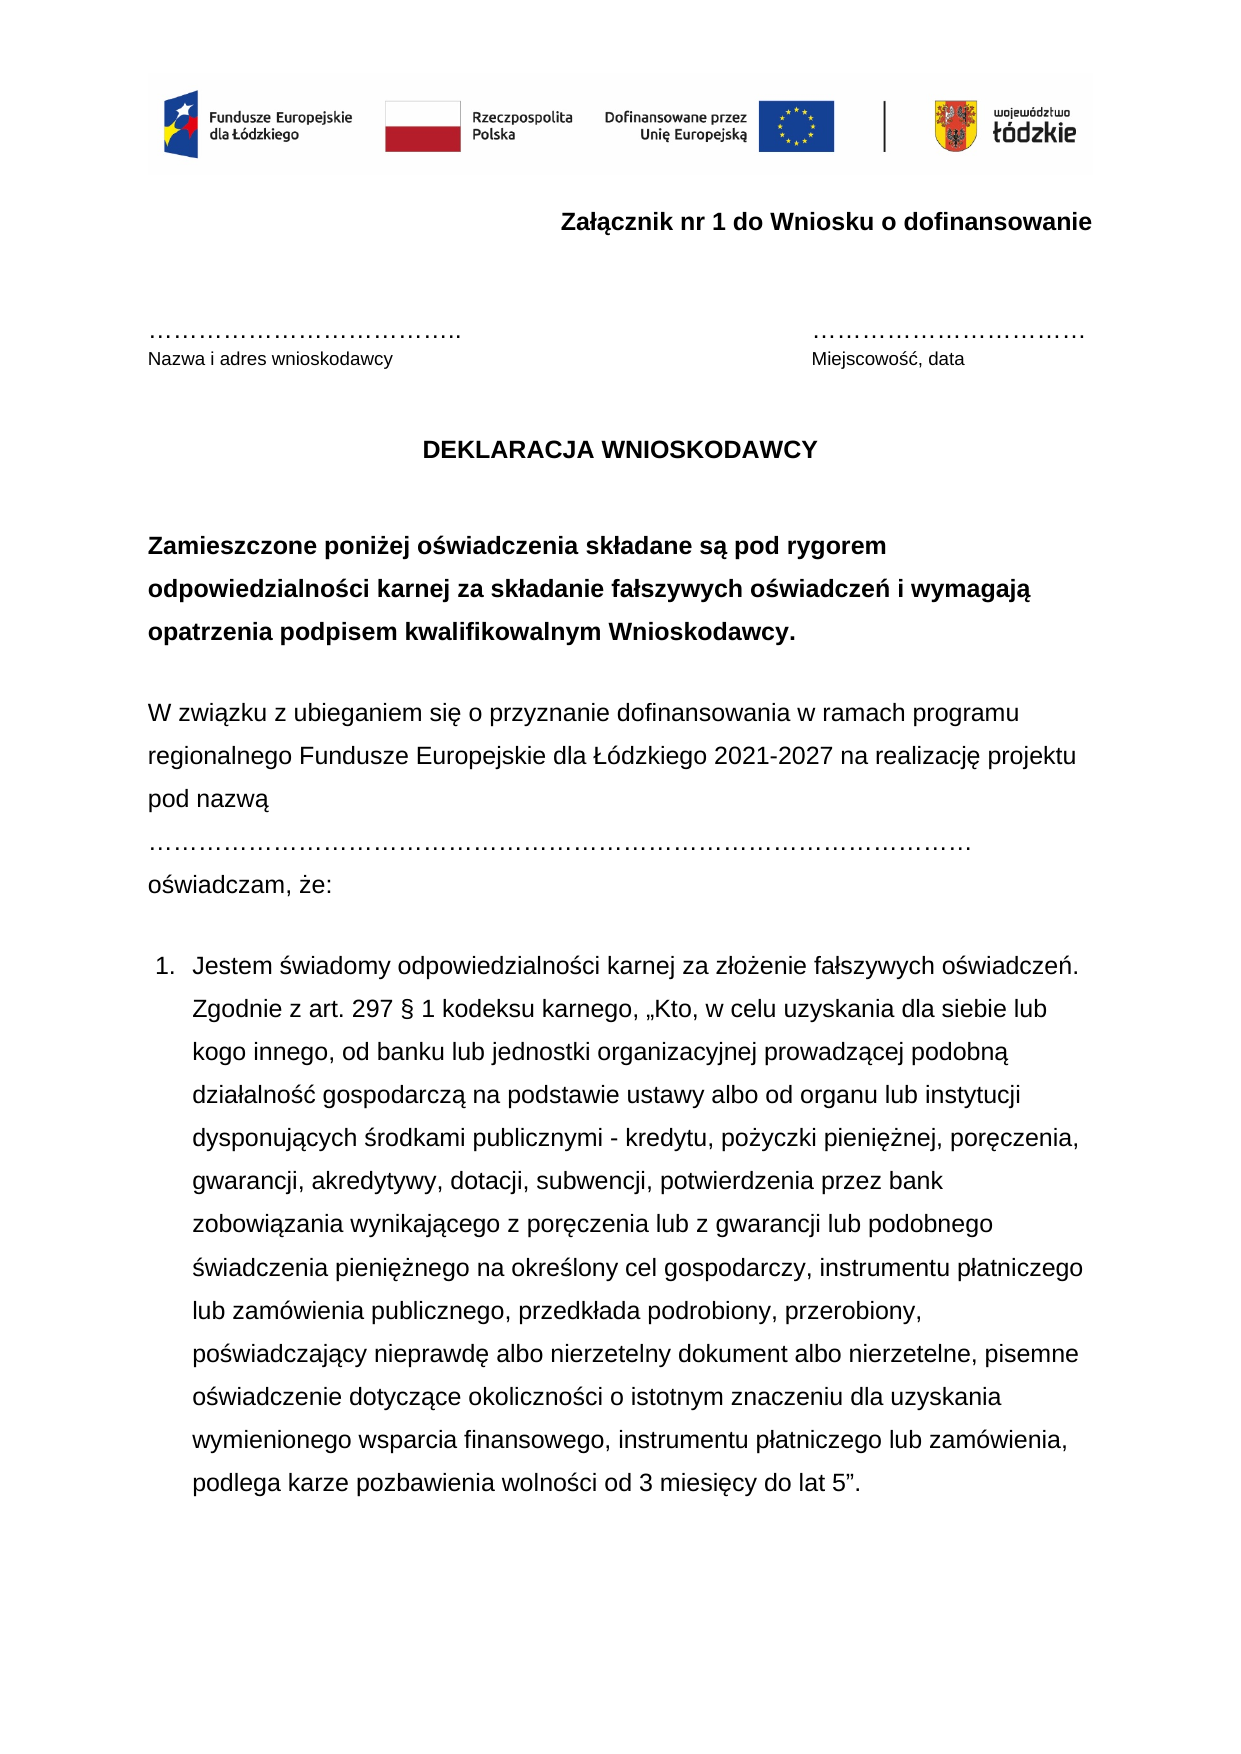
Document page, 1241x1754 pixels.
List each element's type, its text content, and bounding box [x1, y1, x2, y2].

text Załącznik nr 1 do Wniosku o dofinansowanie [148, 207, 1093, 236]
list Jestem świadomy odpowiedzialności karnej za złożenie fałszywych oświadczeń. Zgodnie z art. 297 § 1 kodeksu karnego, „Kto, w celu uzyskania dla siebie lub kogo innego, od banku lub jednostki organizacyjnej prowadzącej podobną działalność gospodarczą na podstawie ustawy albo od organu lub instytucji dysponujących środkami publicznymi - kredytu, pożyczki pieniężnej, poręczenia, gwarancji, akredytywy, dotacji, subwencji, potwierdzenia przez bank zobowiązania wynikającego z poręczenia lub z gwarancji lub podobnego świadczenia pieniężnego na określony cel gospodarczy, instrumentu płatniczego lub zamówienia publicznego, przedkłada podrobiony, przerobiony, poświadczający nieprawdę albo nierzetelny dokument albo nierzetelne, pisemne oświadczenie dotyczące okoliczności o istotnym znaczeniu dla uzyskania wymienionego wsparcia finansowego, instrumentu płatniczego lub zamówienia, podlega karze pozbawienia wolności od 3 miesięcy do lat . [155, 951, 1093, 1497]
picture [147, 73, 1093, 175]
text ……………………………….. …………………………… [148, 315, 1093, 343]
text W związku z ubieganiem się o przyznanie dofinansowania w ramach programu regionalnego Fundusze Europejskie dla Łódzkiego 2021-2027 na realizację projektu pod nazwą ……………………………………………………………………………………… oświadczam, że: [148, 697, 1093, 899]
text Zamieszczone poniżej oświadczenia składane są pod rygorem odpowiedzialności karnej za składanie fałszywych oświadczeń i wymagają opatrzenia podpisem kwalifikowalnym Wnioskodawcy. [148, 531, 1093, 646]
text DEKLARACJA WNIOSKODAWCY [148, 435, 1093, 464]
text Nazwa i adres wnioskodawcy Miejscowość, data [148, 348, 1093, 369]
